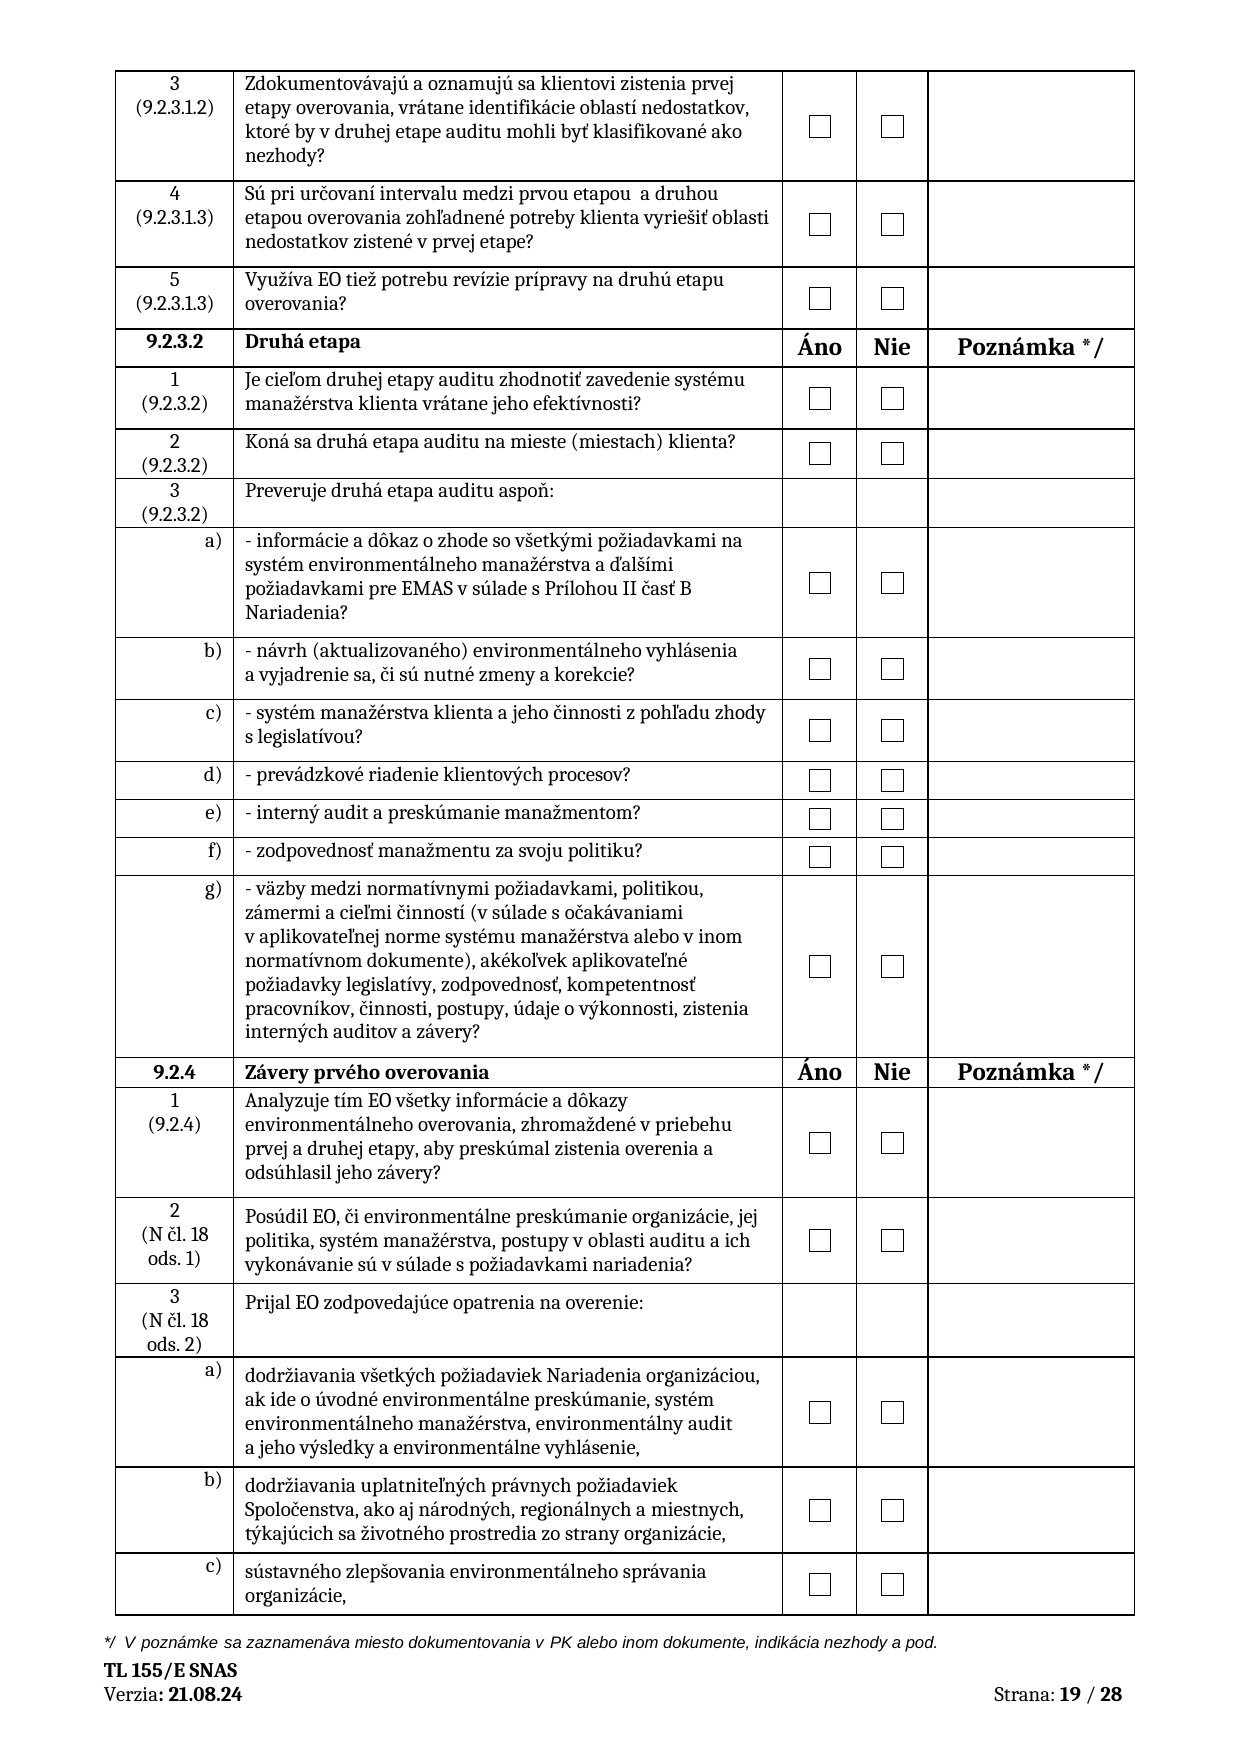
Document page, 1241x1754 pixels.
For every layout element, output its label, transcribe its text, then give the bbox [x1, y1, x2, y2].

table_cell 3 (N čl. 18 ods. 2) [116, 1284, 233, 1356]
table_cell Preveruje druhá etapa auditu aspoň: [234, 479, 782, 527]
table_cell Nie [857, 330, 927, 366]
table_cell [857, 762, 927, 799]
table_cell [857, 876, 927, 1057]
table_cell [929, 1358, 1134, 1466]
table_cell [783, 638, 856, 699]
table_cell [857, 1284, 927, 1356]
table_cell 1 (9.2.4) [116, 1088, 233, 1197]
table_cell [857, 1358, 927, 1466]
table_cell d) [116, 762, 233, 799]
table_cell c) [116, 1554, 233, 1614]
table_cell Sú pri určovaní intervalu medzi prvou etapou a druhou etapou overovania zohľadnené potreby klienta vyriešiť oblasti nedostatkov zistené v prvej etape? [234, 182, 782, 266]
table_cell [783, 72, 856, 180]
table_cell Posúdil EO, či environmentálne preskúmanie organizácie, jej politika, systém manažérstva, postupy v oblasti auditu a ich vykonávanie sú v súlade s požiadavkami nariadenia? [234, 1198, 782, 1283]
table_cell - návrh (aktualizovaného) environmentálneho vyhlásenia a vyjadrenie sa, či sú nutné zmeny a korekcie? [234, 638, 782, 699]
table_cell Je cieľom druhej etapy auditu zhodnotiť zavedenie systému manažérstva klienta vrátane jeho efektívnosti? [234, 368, 782, 428]
table_cell Závery prvého overovania [234, 1058, 782, 1087]
table_cell [857, 182, 927, 266]
table_cell [929, 638, 1134, 699]
table_cell Poznámka */ [929, 330, 1134, 366]
table_cell g) [116, 876, 233, 1057]
table_cell [929, 1468, 1134, 1552]
table_cell [783, 1358, 856, 1466]
table_cell e) [116, 800, 233, 837]
table_cell [857, 1554, 927, 1614]
table_cell b) [116, 638, 233, 699]
table_cell [929, 1198, 1134, 1283]
table_cell Zdokumentovávajú a oznamujú sa klientovi zistenia prvej etapy overovania, vrátane identifikácie oblastí nedostatkov, ktoré by v druhej etape auditu mohli byť klasifikované ako nezhody? [234, 72, 782, 180]
table_cell f) [116, 838, 233, 875]
table_cell Nie [857, 1058, 927, 1087]
table_cell [857, 430, 927, 477]
table_cell 2 (9.2.3.2) [116, 430, 233, 477]
table_cell [783, 182, 856, 266]
table_cell 9.2.4 [116, 1058, 233, 1087]
table_cell [929, 1088, 1134, 1197]
table_cell [929, 368, 1134, 428]
table_cell 5 (9.2.3.1.3) [116, 268, 233, 328]
table_cell [929, 1554, 1134, 1614]
table_cell - zodpovednosť manažmentu za svoju politiku? [234, 838, 782, 875]
table_cell [783, 430, 856, 477]
table_cell [783, 762, 856, 799]
table_cell [929, 1284, 1134, 1356]
table_cell [857, 838, 927, 875]
table_cell [929, 700, 1134, 761]
table_cell [783, 838, 856, 875]
table_cell [857, 800, 927, 837]
table_cell 1 (9.2.3.2) [116, 368, 233, 428]
table_cell Druhá etapa [234, 330, 782, 366]
table_cell [783, 700, 856, 761]
table_cell [929, 182, 1134, 266]
table_cell [783, 876, 856, 1057]
table_cell [857, 638, 927, 699]
table_cell Prijal EO zodpovedajúce opatrenia na overenie: [234, 1284, 782, 1356]
table_cell [857, 72, 927, 180]
table_cell [857, 700, 927, 761]
table_cell dodržiavania uplatniteľných právnych požiadaviek Spoločenstva, ako aj národných, regionálnych a miestnych, týkajúcich sa životného prostredia zo strany organizácie, [234, 1468, 782, 1552]
table_cell - informácie a dôkaz o zhode so všetkými požiadavkami na systém environmentálneho manažérstva a ďalšími požiadavkami pre EMAS v súlade s Prílohou II časť B Nariadenia? [234, 528, 782, 637]
table_cell dodržiavania všetkých požiadaviek Nariadenia organizáciou, ak ide o úvodné environmentálne preskúmanie, systém environmentálneho manažérstva, environmentálny audit a jeho výsledky a environmentálne vyhlásenie, [234, 1358, 782, 1466]
table_cell 3 (9.2.3.2) [116, 479, 233, 527]
table_cell a) [116, 528, 233, 637]
table_cell [929, 72, 1134, 180]
table_cell - prevádzkové riadenie klientových procesov? [234, 762, 782, 799]
table_cell [929, 528, 1134, 637]
table_cell [783, 479, 856, 527]
table_cell [929, 876, 1134, 1057]
table_cell [929, 838, 1134, 875]
table_cell [929, 762, 1134, 799]
table_cell b) [116, 1468, 233, 1552]
table_cell [929, 479, 1134, 527]
table_cell [929, 268, 1134, 328]
table_cell - systém manažérstva klienta a jeho činnosti z pohľadu zhody s legislatívou? [234, 700, 782, 761]
table_cell [783, 368, 856, 428]
table_cell - väzby medzi normatívnymi požiadavkami, politikou, zámermi a cieľmi činností (v súlade s očakávaniami v aplikovateľnej norme systému manažérstva alebo v inom normatívnom dokumente), akékoľvek aplikovateľné požiadavky legislatívy, zodpovednosť, kompetentnosť pracovníkov, činnosti, postupy, údaje o výkonnosti, zistenia interných auditov a závery? [234, 876, 782, 1057]
table_cell [783, 268, 856, 328]
table_cell [857, 528, 927, 637]
table_cell Áno [783, 330, 856, 366]
table_cell [783, 800, 856, 837]
table_cell Áno [783, 1058, 856, 1087]
table_cell 3 (9.2.3.1.2) [116, 72, 233, 180]
table_cell [857, 1088, 927, 1197]
table_cell sústavného zlepšovania environmentálneho správania organizácie, [234, 1554, 782, 1614]
table_cell [929, 430, 1134, 477]
table_cell [783, 1284, 856, 1356]
table_cell c) [116, 700, 233, 761]
table_cell [783, 1554, 856, 1614]
table_cell 2 (N čl. 18 ods. 1) [116, 1198, 233, 1283]
table_cell - interný audit a preskúmanie manažmentom? [234, 800, 782, 837]
table_cell 9.2.3.2 [116, 330, 233, 366]
table_cell Analyzuje tím EO všetky informácie a dôkazy environmentálneho overovania, zhromaždené v priebehu prvej a druhej etapy, aby preskúmal zistenia overenia a odsúhlasil jeho závery? [234, 1088, 782, 1197]
table_cell [857, 268, 927, 328]
table_cell [783, 1468, 856, 1552]
table_cell [857, 1198, 927, 1283]
table_cell [857, 368, 927, 428]
table_cell [783, 1198, 856, 1283]
table_cell [857, 479, 927, 527]
table_cell [857, 1468, 927, 1552]
table_cell Koná sa druhá etapa auditu na mieste (miestach) klienta? [234, 430, 782, 477]
table_cell a) [116, 1358, 233, 1466]
table_cell [783, 1088, 856, 1197]
table_cell Využíva EO tiež potrebu revízie prípravy na druhú etapu overovania? [234, 268, 782, 328]
table_cell [783, 528, 856, 637]
table_cell 4 (9.2.3.1.3) [116, 182, 233, 266]
table_cell [929, 800, 1134, 837]
table_cell Poznámka */ [929, 1058, 1134, 1087]
